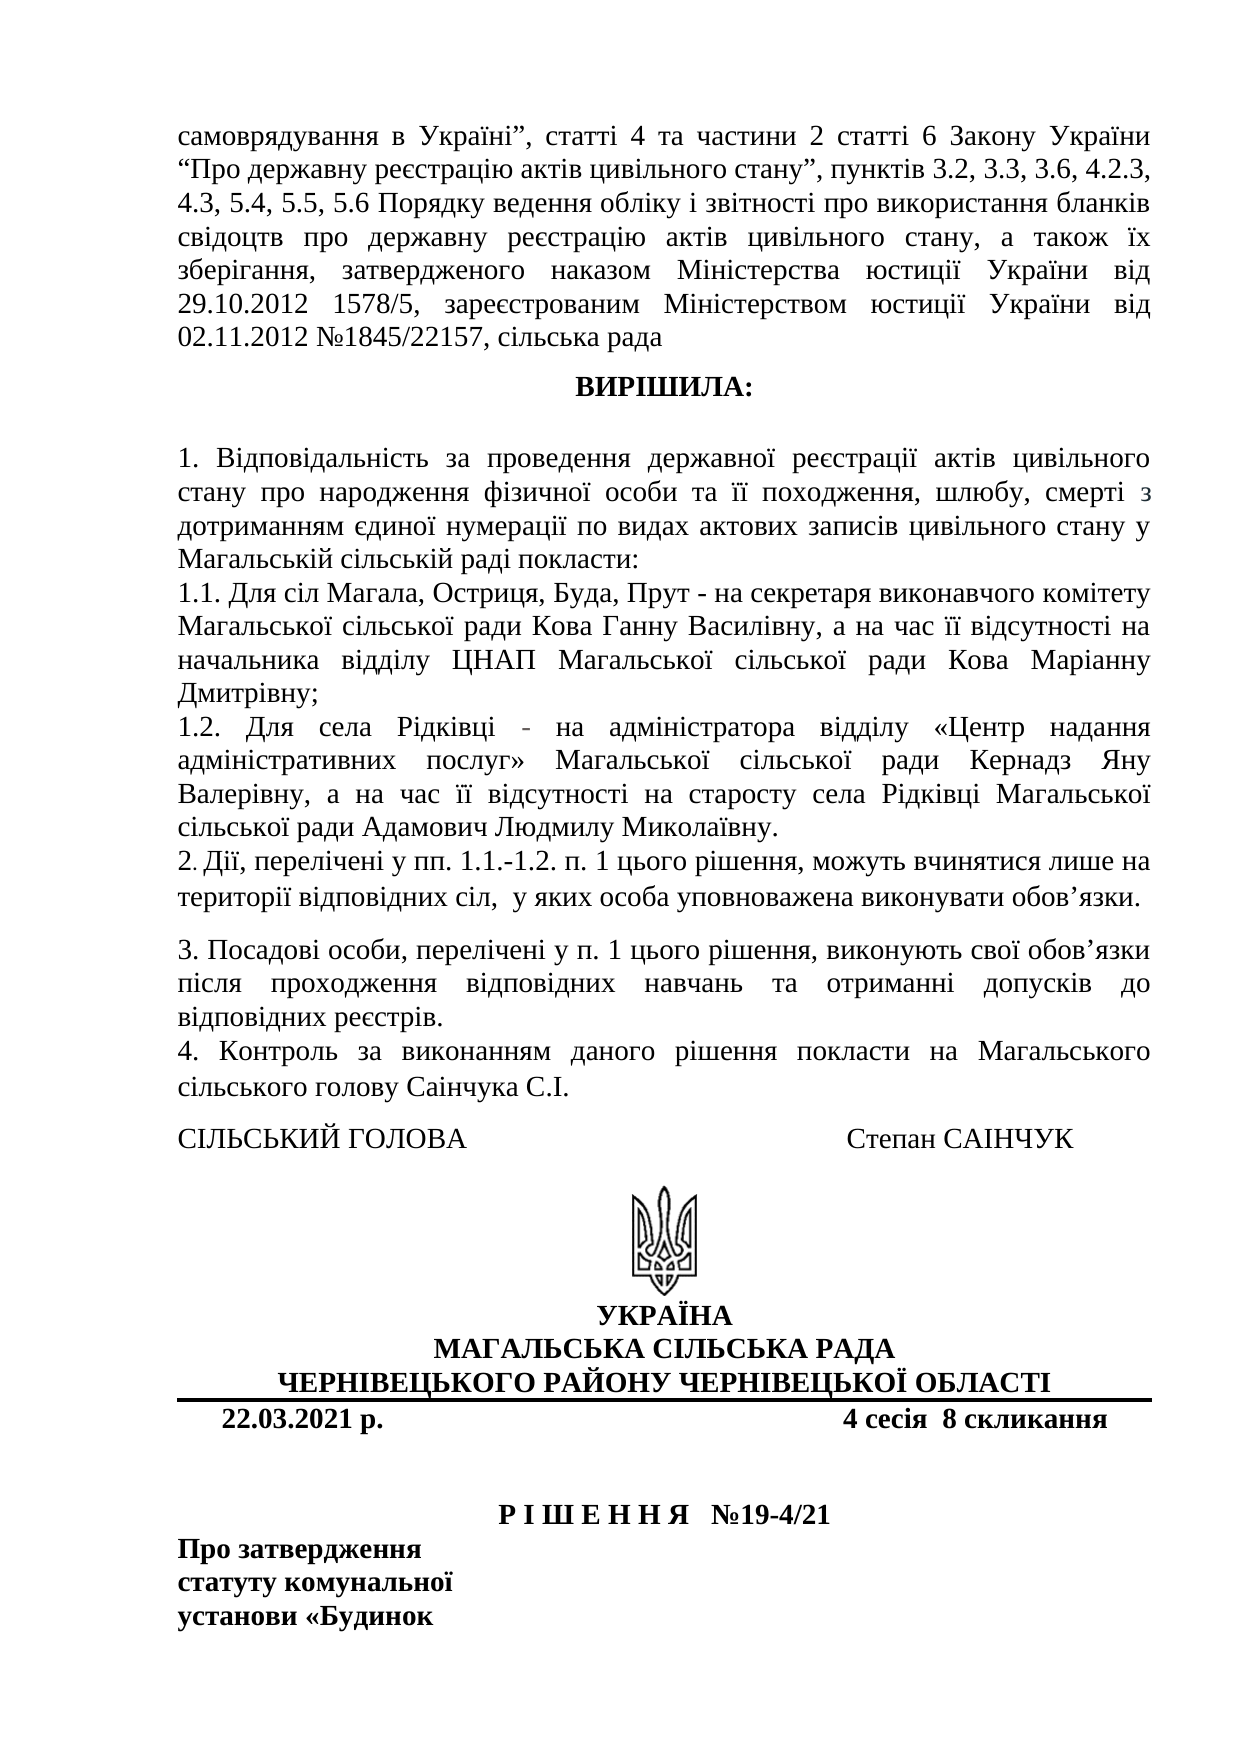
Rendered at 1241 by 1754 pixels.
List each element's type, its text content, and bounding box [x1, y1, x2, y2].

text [177, 118, 1152, 353]
text 2. Дії, перелічені у пп. 1.1.-1.2. п. 1 цього рішення, можуть вчинятися лише на території відповідних сіл, у яких особа уповноважена виконувати обов’язки. [177, 843, 1152, 913]
text статуту комунальної [177, 1564, 1152, 1598]
picture [628, 1183, 701, 1298]
text ЧЕРНІВЕЦЬКОГО РАЙОНУ ЧЕРНІВЕЦЬКОЇ ОБЛАСТІ [177, 1365, 1152, 1398]
text установи «Будинок [177, 1598, 1152, 1632]
text Р І Ш Е Н Н Я №19-4/21 [177, 1497, 1152, 1531]
text СІЛЬСЬКИЙ ГОЛОВА Степан САІНЧУК [177, 1122, 1152, 1155]
text МАГАЛЬСЬКА СІЛЬСЬКА РАДА [177, 1331, 1152, 1365]
text 3. Посадові особи, перелічені у п. 1 цього рішення, виконують свої обов’язки після проходження відповідних навчань та отриманні допусків до відповідних реєстрів. [177, 932, 1152, 1033]
text 22.03.2021 р. 4 сесія 8 скликання [177, 1402, 1152, 1435]
text УКРАЇНА [177, 1298, 1152, 1331]
text 1. Відповідальність за проведення державної реєстрації актів цивільного стану про народження фізичної особи та її походження, шлюбу, смерті з дотриманням єдиної нумерації по видах актових записів цивільного стану у Магальській сільській раді покласти: [177, 441, 1152, 575]
text 1.1. Для сіл Магала, Остриця, Буда, Прут - на секретаря виконавчого комітету Магальської сільської ради Кова Ганну Василівну, а на час її відсутності на начальника відділу ЦНАП Магальської сільської ради Кова Маріанну Дмитрівну; [177, 575, 1152, 709]
text 1.2. Для села Рідківці - на адміністратора відділу «Центр надання адміністративних послуг» Магальської сільської ради Кернадз Яну Валерівну, а на час її відсутності на старосту села Рідківці Магальської сільської ради Адамович Людмилу Миколаївну. [177, 709, 1152, 843]
text 4. Контроль за виконанням даного рішення покласти на Магальського сільського голову Саінчука С.І. [177, 1033, 1152, 1102]
text Про затвердження [177, 1531, 1152, 1564]
text ВИРІШИЛА: [177, 369, 1152, 403]
